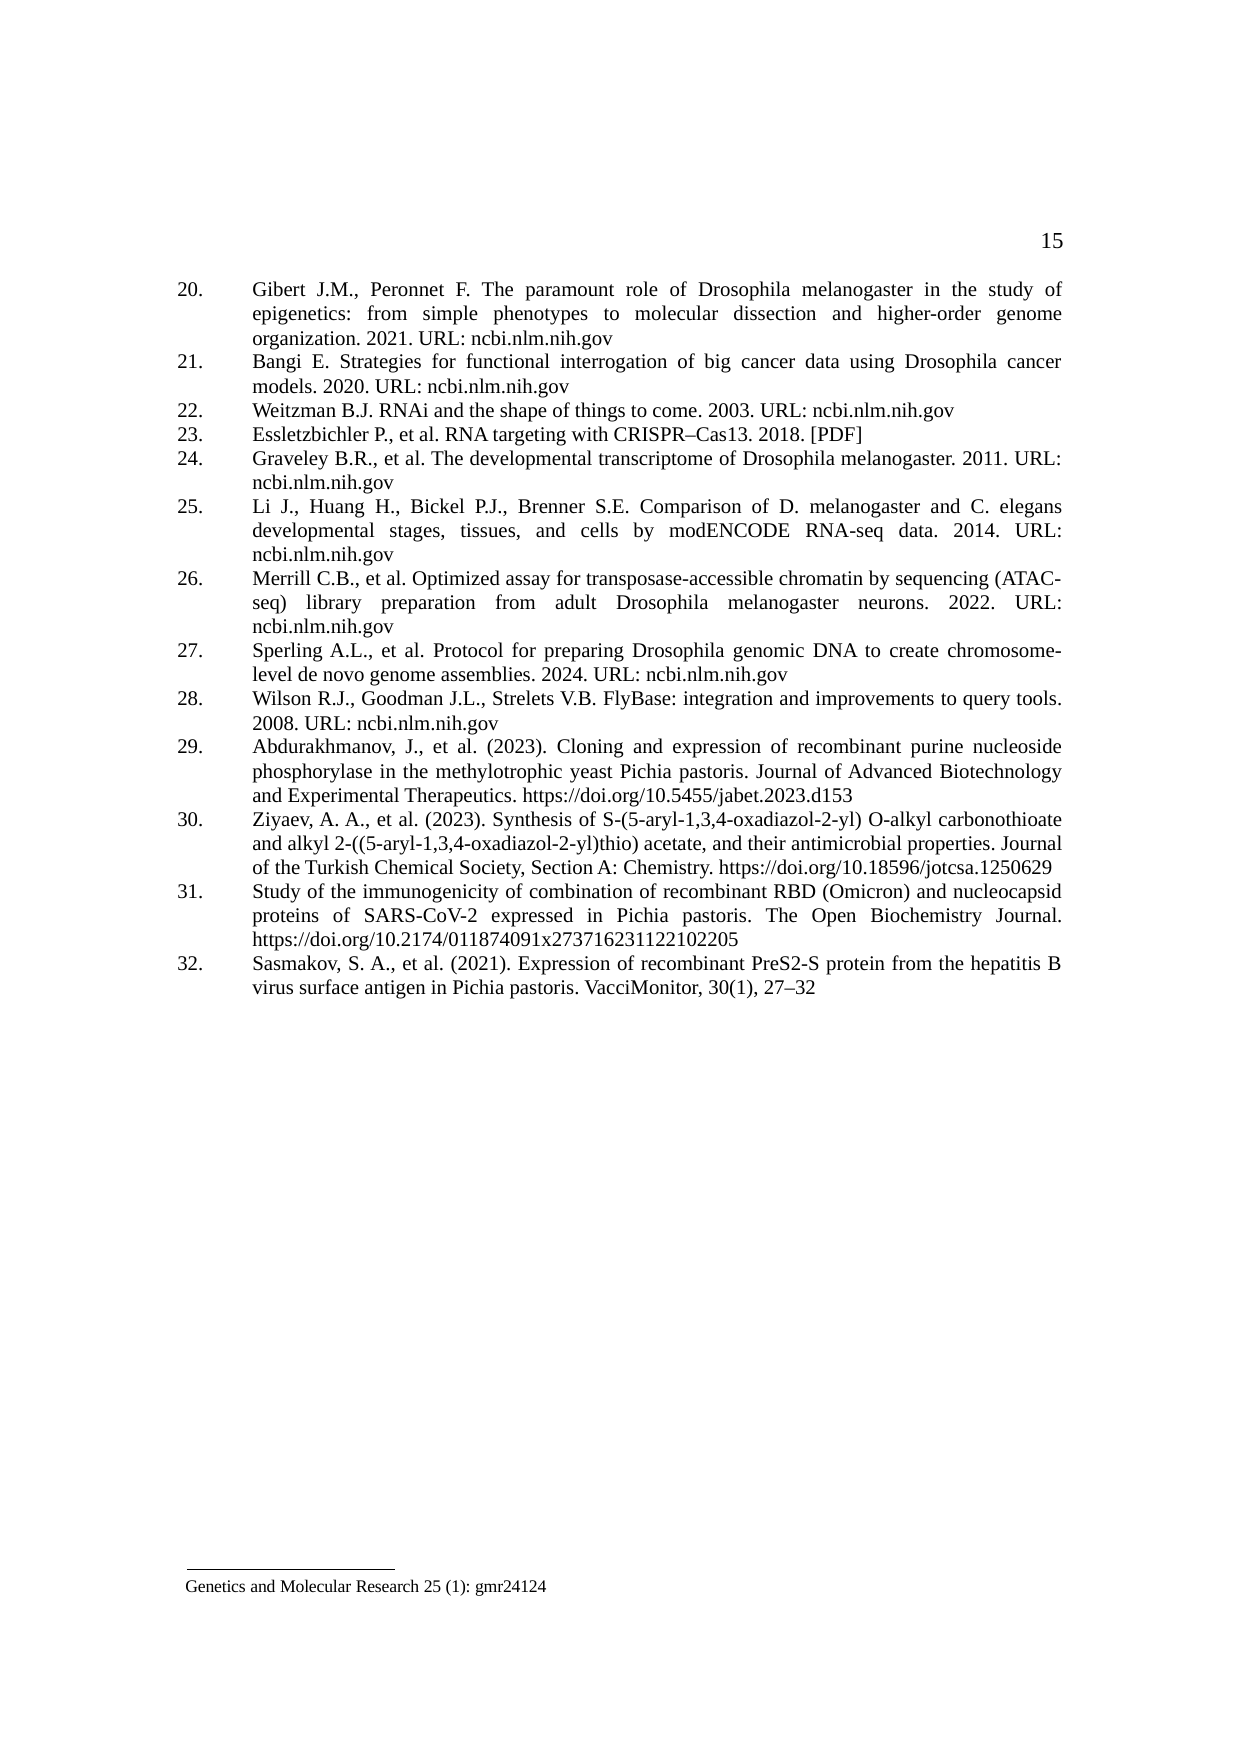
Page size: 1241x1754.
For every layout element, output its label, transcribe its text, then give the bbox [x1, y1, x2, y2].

list Abdurakhmanov, J., et al. (2023). Cloning and expression of recombinant purine nucleoside phosphorylase in the methylotrophic yeast Pichia pastoris. Journal of Advanced Biotechnology and Experimental Therapeutics. https://doi.org/10.5455/jabet.2023.d153 [177, 734, 1063, 807]
list Ziyaev, A. A., et al. (2023). Synthesis of S-(5-aryl-1,3,4-oxadiazol-2-yl) O-alkyl carbonothioate and alkyl 2-((5-aryl-1,3,4-oxadiazol-2-yl)thio) acetate, and their antimicrobial properties. Journal of the Turkish Chemical Society, Section A: Chemistry. https://doi.org/10.18596/jotcsa.1250629 [177, 807, 1063, 879]
list Merrill C.B., et al. Optimized assay for transposase-accessible chromatin by sequencing (ATAC-seq) library preparation from adult Drosophila melanogaster neurons. 2022. URL: ncbi.nlm.nih.gov [177, 566, 1063, 638]
list Sasmakov, S. A., et al. (2021). Expression of recombinant PreS2-S protein from the hepatitis B virus surface antigen in Pichia pastoris. VacciMonitor, 30(1), 27–32 [177, 951, 1063, 999]
list Sperling A.L., et al. Protocol for preparing Drosophila genomic DNA to create chromosome-level de novo genome assemblies. 2024. URL: ncbi.nlm.nih.gov [177, 638, 1063, 686]
list Study of the immunogenicity of combination of recombinant RBD (Omicron) and nucleocapsid proteins of SARS-CoV-2 expressed in Pichia pastoris. The Open Biochemistry Journal. https://doi.org/10.2174/011874091x273716231122102205 [177, 879, 1063, 951]
list Graveley B.R., et al. The developmental transcriptome of Drosophila melanogaster. 2011. URL: ncbi.nlm.nih.gov [177, 446, 1063, 494]
list Bangi E. Strategies for functional interrogation of big cancer data using Drosophila cancer models. 2020. URL: ncbi.nlm.nih.gov [177, 349, 1063, 398]
list Essletzbichler P., et al. RNA targeting with CRISPR–Cas13. 2018. [PDF] [177, 422, 1063, 446]
list Gibert J.M., Peronnet F. The paramount role of Drosophila melanogaster in the study of epigenetics: from simple phenotypes to molecular dissection and higher-order genome organization. 2021. URL: ncbi.nlm.nih.gov [177, 277, 1063, 349]
list Weitzman B.J. RNAi and the shape of things to come. 2003. URL: ncbi.nlm.nih.gov [177, 398, 1063, 422]
list Wilson R.J., Goodman J.L., Strelets V.B. FlyBase: integration and improvements to query tools. 2008. URL: ncbi.nlm.nih.gov [177, 686, 1063, 734]
list Li J., Huang H., Bickel P.J., Brenner S.E. Comparison of D. melanogaster and C. elegans developmental stages, tissues, and cells by modENCODE RNA-seq data. 2014. URL: ncbi.nlm.nih.gov [177, 494, 1063, 566]
